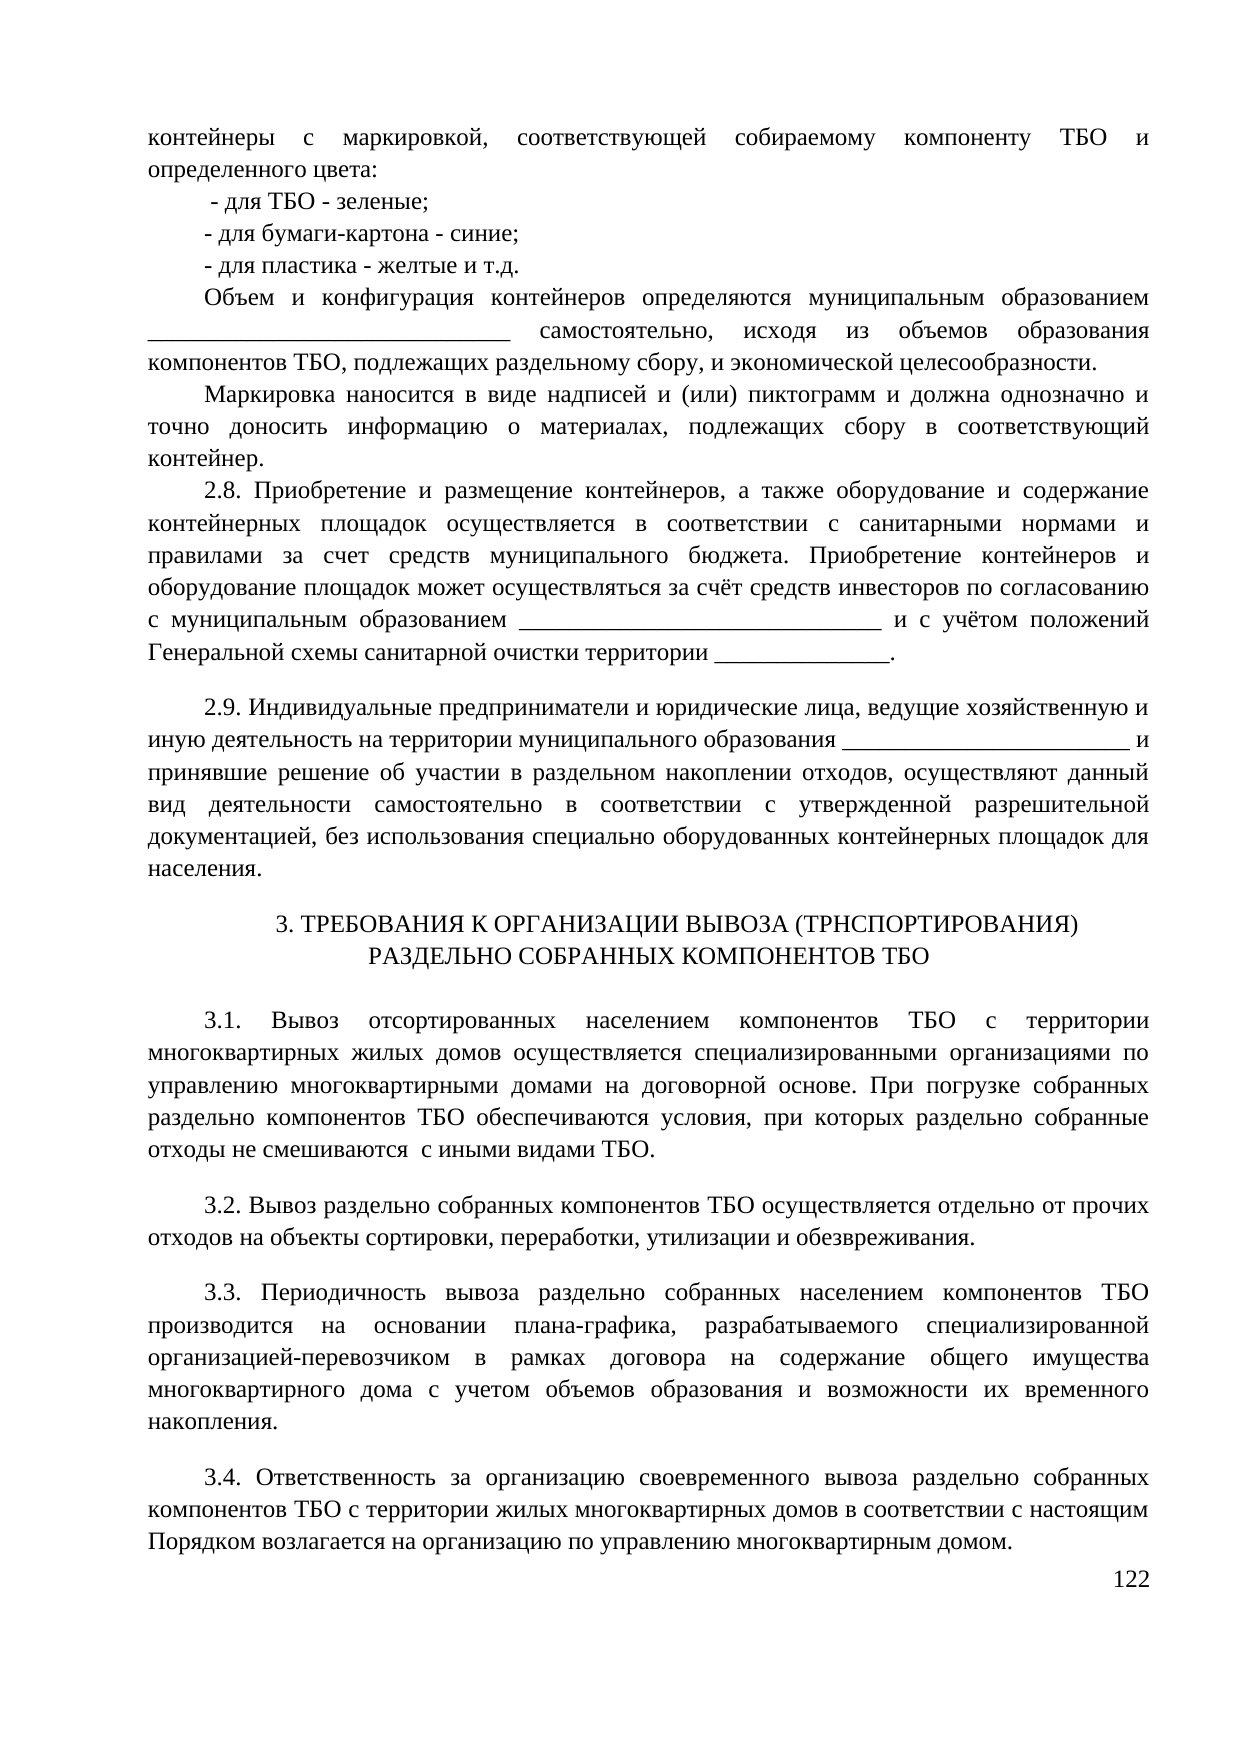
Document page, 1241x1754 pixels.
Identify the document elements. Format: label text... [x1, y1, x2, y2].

text 3.1. Вывоз отсортированных населением компонентов ТБО с территории многоквартирных жилых домов осуществляется специализированными организациями по управлению многоквартирными домами на договорной основе. При погрузке собранных раздельно компонентов ТБО обеспечиваются условия, при которых раздельно собранные отходы не смешиваются с иными видами ТБО. [148, 1002, 1150, 1163]
text - для ТБО - зеленые; [148, 182, 1150, 215]
text 2.9. Индивидуальные предприниматели и юридические лица, ведущие хозяйственную и иную деятельность на территории муниципального образования _______________________ и принявшие решение об участии в раздельном накоплении отходов, осуществляют данный вид деятельности самостоятельно в соответствии с утвержденной разрешительной документацией, без использования специально оборудованных контейнерных площадок для населения. [148, 689, 1150, 882]
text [148, 118, 1150, 182]
text 3.4. Ответственность за организацию своевременного вывоза раздельно собранных компонентов ТБО с территории жилых многоквартирных домов в соответствии с настоящим Порядком возлагается на организацию по управлению многоквартирным домом. [148, 1458, 1150, 1555]
text 2.8. Приобретение и размещение контейнеров, а также оборудование и содержание контейнерных площадок осуществляется в соответствии с санитарными нормами и правилами за счет средств муниципального бюджета. Приобретение контейнеров и оборудование площадок может осуществляться за счёт средств инвесторов по согласованию с муниципальным образованием _____________________________ и с учётом положений Генеральной схемы санитарной очистки территории ______________. [148, 472, 1150, 665]
text Объем и конфигурация контейнеров определяются муниципальным образованием _____________________________ самостоятельно, исходя из объемов образования компонентов ТБО, подлежащих раздельному сбору, и экономической целесообразности. [148, 279, 1150, 376]
text - для бумаги-картона - синие; [148, 215, 1150, 247]
text 3.3. Периодичность вывоза раздельно собранных населением компонентов ТБО производится на основании плана-графика, разрабатываемого специализированной организацией-перевозчиком в рамках договора на содержание общего имущества многоквартирного дома с учетом объемов образования и возможности их временного накопления. [148, 1274, 1150, 1435]
text 3. ТРЕБОВАНИЯ К ОРГАНИЗАЦИИ ВЫВОЗА (ТРНСПОРТИРОВАНИЯ) РАЗДЕЛЬНО СОБРАННЫХ КОМПОНЕНТОВ ТБО [148, 905, 1150, 970]
text Маркировка наносится в виде надписей и (или) пиктограмм и должна однозначно и точно доносить информацию о материалах, подлежащих сбору в соответствующий контейнер. [148, 376, 1150, 472]
text 3.2. Вывоз раздельно собранных компонентов ТБО осуществляется отдельно от прочих отходов на объекты сортировки, переработки, утилизации и обезвреживания. [148, 1186, 1150, 1251]
text - для пластика - желтые и т.д. [148, 247, 1150, 279]
